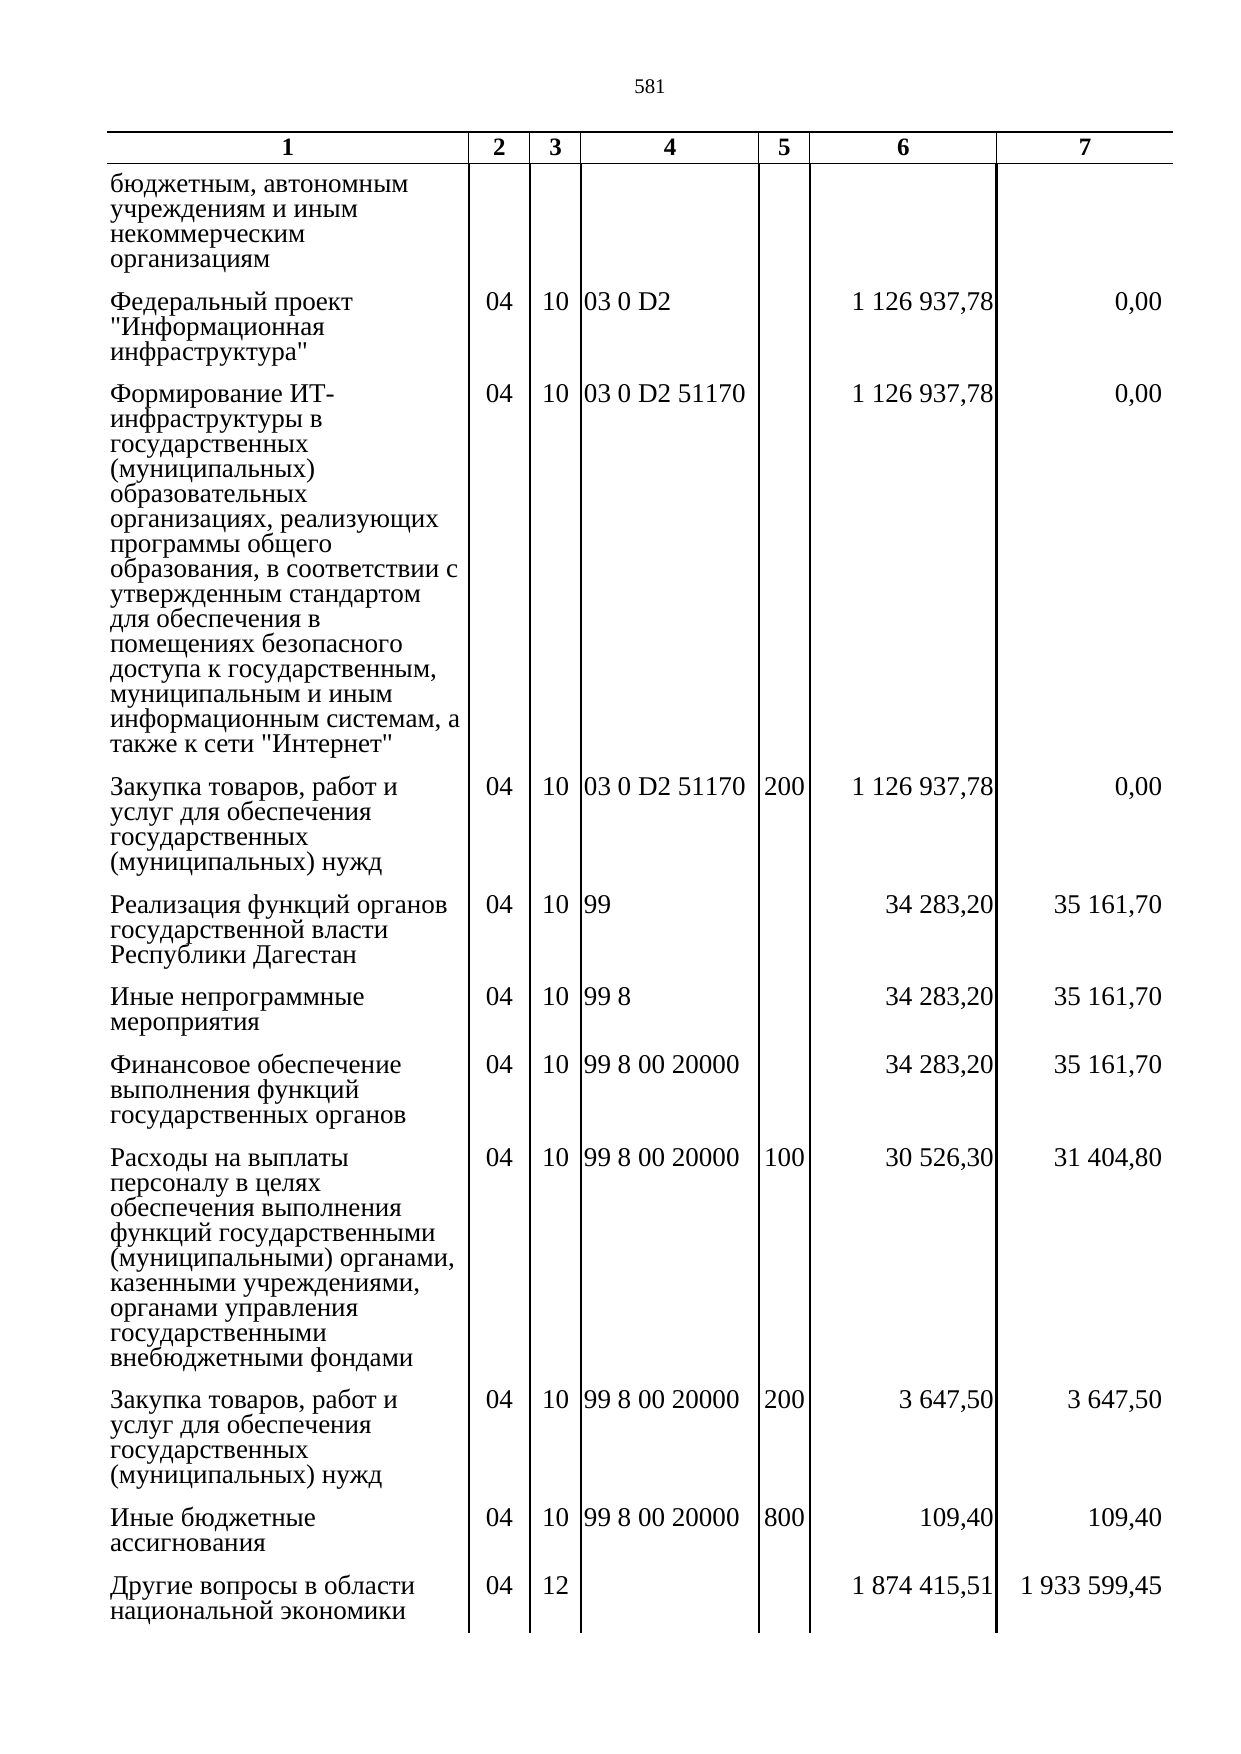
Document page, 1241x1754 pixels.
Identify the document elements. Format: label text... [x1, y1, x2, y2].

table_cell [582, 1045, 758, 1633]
table_header 3 [530, 133, 580, 163]
table_header 6 [810, 133, 996, 163]
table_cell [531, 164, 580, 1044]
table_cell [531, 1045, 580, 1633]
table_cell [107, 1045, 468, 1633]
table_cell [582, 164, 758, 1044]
table_header 7 [997, 133, 1173, 163]
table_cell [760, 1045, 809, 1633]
table_header 1 [107, 133, 468, 163]
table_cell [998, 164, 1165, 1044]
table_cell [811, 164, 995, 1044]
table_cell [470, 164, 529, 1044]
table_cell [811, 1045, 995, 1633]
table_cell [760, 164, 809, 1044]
table_header 5 [759, 133, 809, 163]
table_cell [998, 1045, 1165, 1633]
table_header 2 [469, 133, 529, 163]
table_header 4 [581, 133, 758, 163]
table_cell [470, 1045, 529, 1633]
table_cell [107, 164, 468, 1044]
